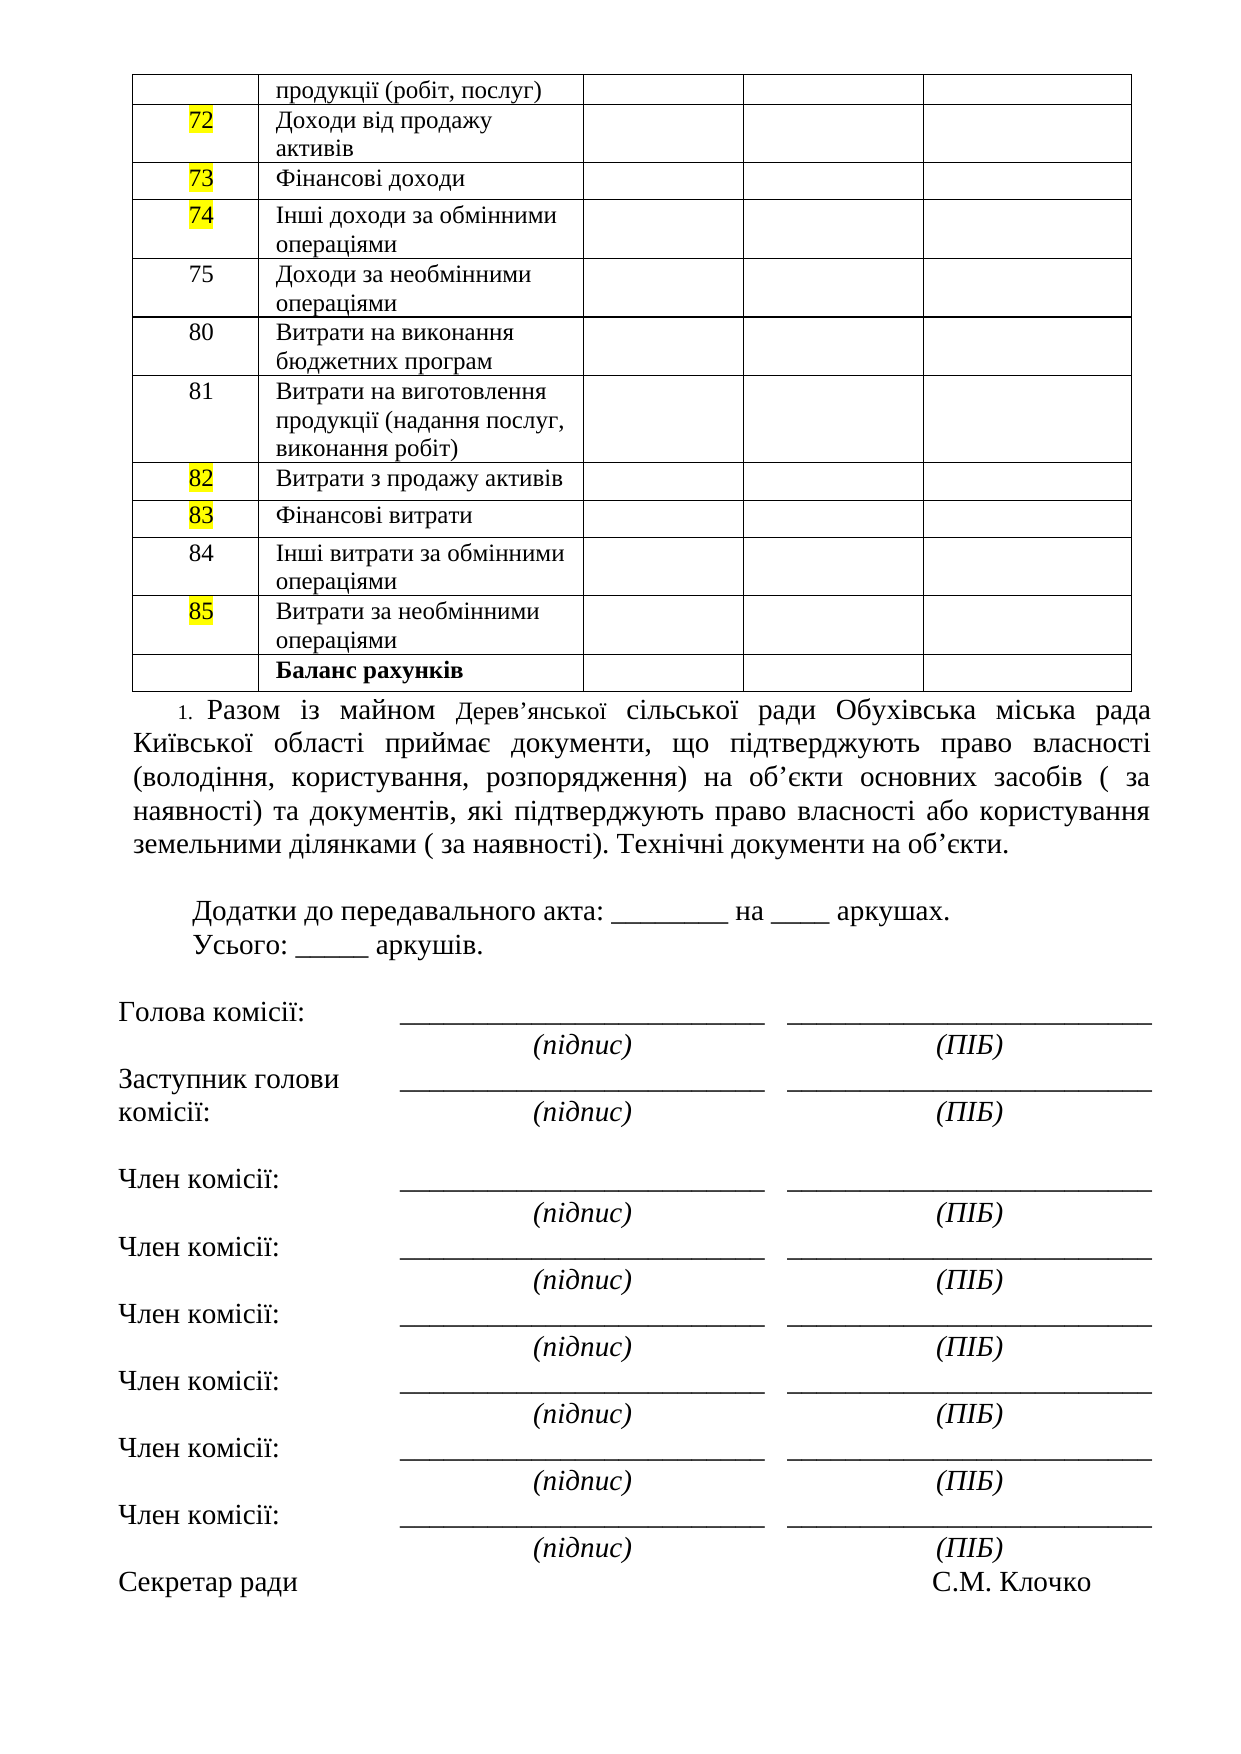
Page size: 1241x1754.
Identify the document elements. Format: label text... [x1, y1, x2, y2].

table_cell [584, 318, 743, 375]
table_cell [584, 376, 743, 462]
table_cell [924, 501, 1131, 537]
table_cell Витрати з продажу активів [259, 463, 583, 499]
table_cell [584, 538, 743, 595]
table_cell Доходи за необмінними операціями [259, 259, 583, 316]
table_cell [584, 163, 743, 199]
table_cell Заступник голови комісії: [107, 1061, 389, 1162]
table_cell Член комісії: [107, 1229, 389, 1296]
table_cell Інші витрати за обмінними операціями [259, 538, 583, 595]
table_cell [584, 655, 743, 691]
table_cell [924, 655, 1131, 691]
table_cell 71 [133, 75, 258, 104]
table_cell _________________________ (ПІБ) [776, 1229, 1163, 1296]
table_cell [924, 200, 1131, 258]
table_cell Інші доходи за обмінними операціями [259, 200, 583, 258]
table_cell _________________________ (підпис) [389, 1061, 776, 1162]
table_cell Доходи від продажу активів [259, 105, 583, 162]
table_cell [744, 463, 923, 499]
table_cell _________________________ (ПІБ) [776, 1296, 1163, 1363]
table_cell [924, 75, 1131, 104]
table_cell 74 [133, 200, 258, 258]
table_cell _________________________ (ПІБ) [776, 1061, 1163, 1162]
table_cell [744, 105, 923, 162]
table_cell [924, 163, 1131, 199]
table_header _________________________ (ПІБ) [776, 994, 1163, 1061]
table_header _________________________ (підпис) [389, 994, 776, 1061]
table_cell [744, 655, 923, 691]
table_cell [584, 596, 743, 654]
table_cell 72 [133, 105, 258, 162]
table_cell _________________________ (ПІБ) [776, 1162, 1163, 1229]
table_cell [584, 463, 743, 499]
table_cell _________________________ (підпис) [389, 1430, 776, 1497]
table_cell _________________________ (підпис) [389, 1363, 776, 1430]
table_cell [924, 463, 1131, 499]
table_cell 82 [133, 463, 258, 499]
table_cell [744, 75, 923, 104]
table_cell Витрати на виготовлення продукції (надання послуг, виконання робіт) [259, 376, 583, 462]
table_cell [259, 75, 583, 104]
table_cell Витрати на виконання бюджетних програм [259, 318, 583, 375]
table_cell Баланс рахунків [259, 655, 583, 691]
table_cell [744, 163, 923, 199]
table_cell 84 [133, 538, 258, 595]
table_cell [744, 259, 923, 316]
list Разом із майном Дерев’янської сільської ради Обухівська міська рада Київської області приймає документи, що підтверджують право власності (володіння, користування, розпорядження) на об’єкти основних засобів ( за наявності) та документів, які підтверджують право власності або користування земельними ділянками ( за наявності). Технічні документи на об’єкти. [133, 692, 1152, 860]
table_cell [744, 538, 923, 595]
table_cell _________________________ (підпис) [389, 1296, 776, 1363]
table_cell [133, 655, 258, 691]
table_cell [584, 501, 743, 537]
table_cell [924, 596, 1131, 654]
table_cell 75 [133, 259, 258, 316]
table_cell [584, 105, 743, 162]
table_cell 73 [133, 163, 258, 199]
table_cell Витрати за необмінними операціями [259, 596, 583, 654]
table_cell _________________________ (ПІБ) [776, 1430, 1163, 1497]
table_cell [584, 200, 743, 258]
table_cell _________________________ (підпис) [389, 1162, 776, 1229]
table_cell _________________________ (підпис) [389, 1229, 776, 1296]
table_cell 83 [133, 501, 258, 537]
table_cell [744, 376, 923, 462]
table_cell [744, 200, 923, 258]
table_cell Член комісії: [107, 1162, 389, 1229]
table_cell Член комісії: [107, 1430, 389, 1497]
table_cell [584, 75, 743, 104]
table_cell 85 [133, 596, 258, 654]
table_cell Член комісії: [107, 1363, 389, 1430]
table_cell Фінансові витрати [259, 501, 583, 537]
table_cell _________________________ (ПІБ) [776, 1497, 1163, 1564]
table_header Голова комісії: [107, 994, 389, 1061]
text Усього: _____ аркушів. [118, 927, 1152, 960]
table_cell Член комісії: [107, 1296, 389, 1363]
table_cell [744, 596, 923, 654]
table_cell [924, 538, 1131, 595]
table_cell [924, 105, 1131, 162]
table_cell [924, 376, 1131, 462]
table_cell [744, 501, 923, 537]
table_cell 80 [133, 318, 258, 375]
table_cell _________________________ (підпис) [389, 1497, 776, 1564]
text Додатки до передавального акта: ________ на ____ аркушах. [118, 893, 1152, 927]
table_cell Член комісії: [107, 1497, 389, 1564]
table_cell [924, 259, 1131, 316]
table_cell 81 [133, 376, 258, 462]
table_cell _________________________ (ПІБ) [776, 1363, 1163, 1430]
text Секретар ради С.М. Клочко [118, 1564, 1152, 1598]
table_cell Фінансові доходи [259, 163, 583, 199]
table_cell [584, 259, 743, 316]
table_cell [744, 318, 923, 375]
table_cell [924, 318, 1131, 375]
